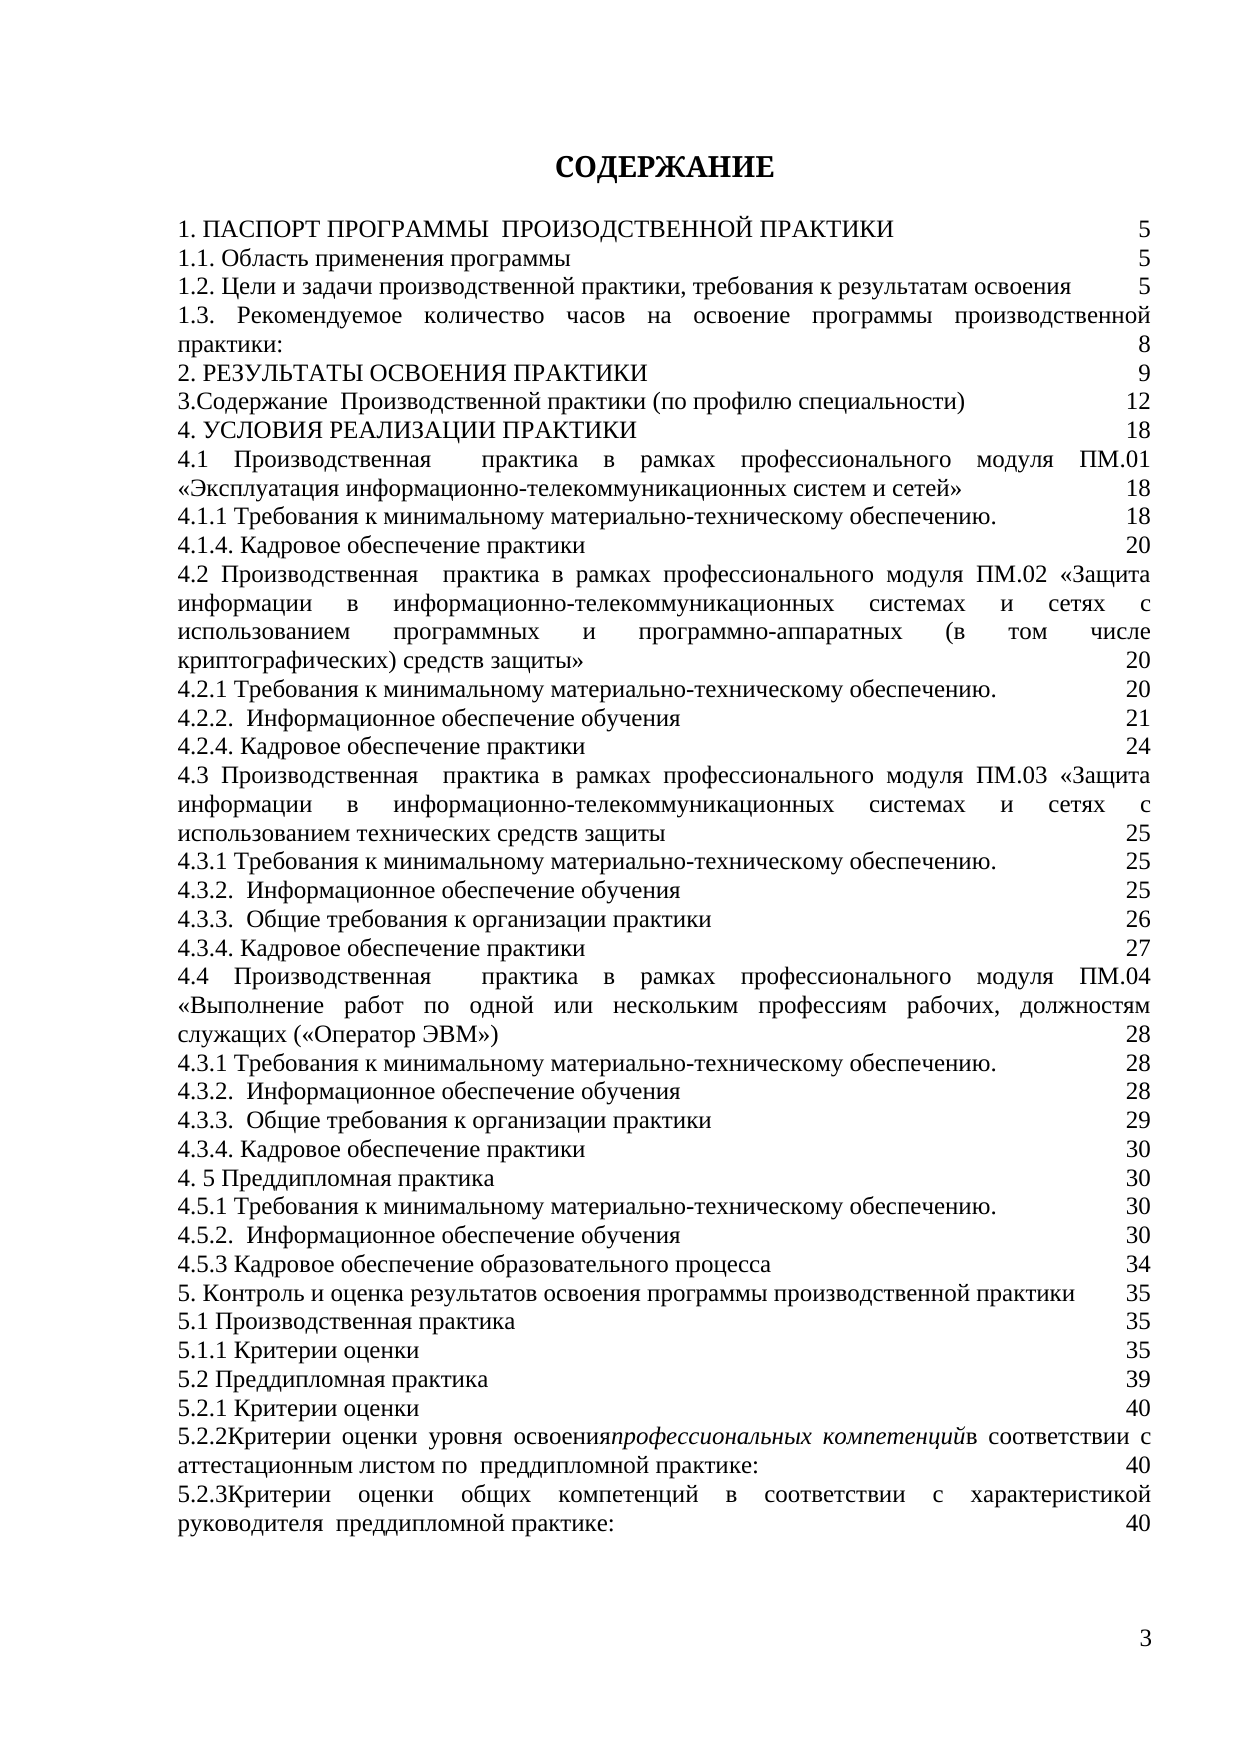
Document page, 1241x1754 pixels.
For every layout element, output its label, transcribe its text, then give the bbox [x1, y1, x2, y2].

text СОДЕРЖАНИЕ [177, 152, 1152, 185]
